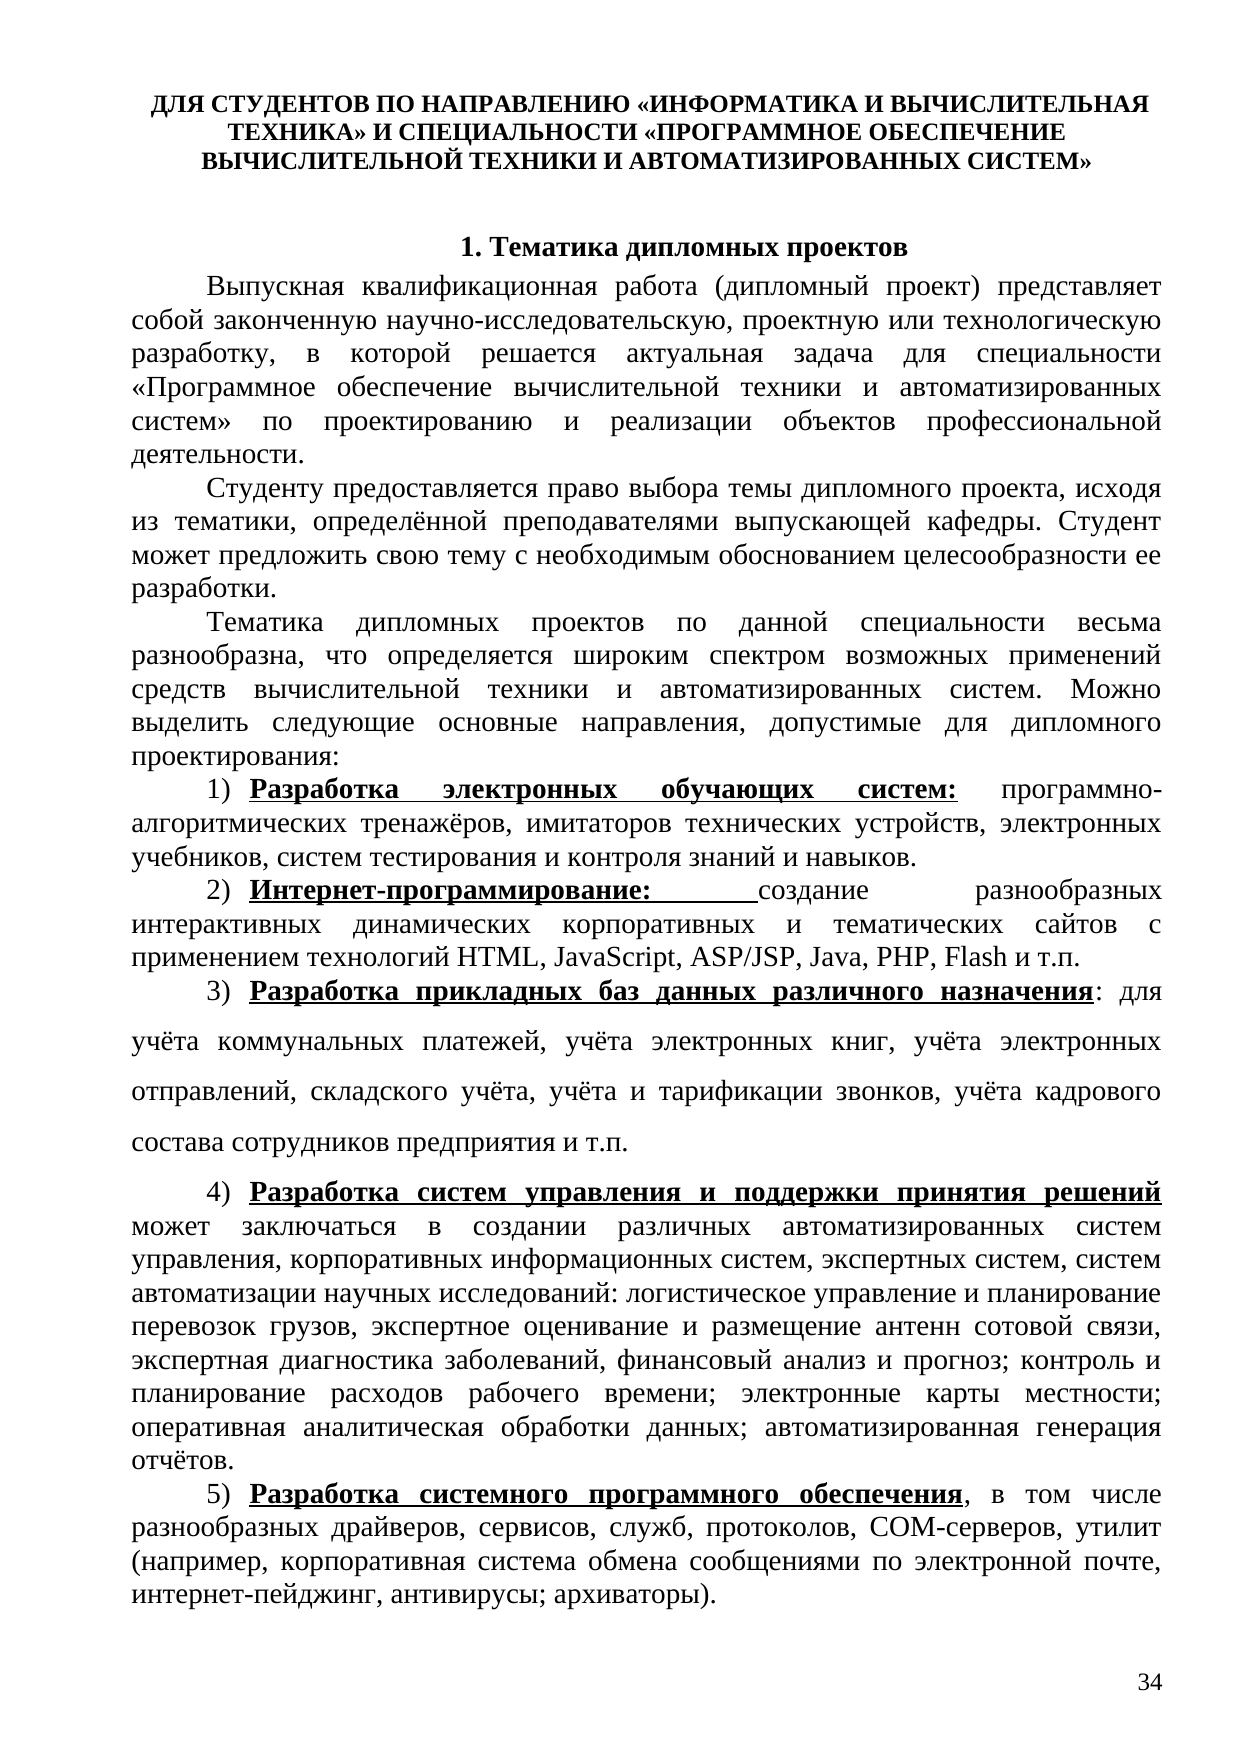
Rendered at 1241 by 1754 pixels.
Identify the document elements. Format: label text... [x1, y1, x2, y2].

list Разработка системного программного обеспечения, в том числе разнообразных драйверов, сервисов, служб, протоколов, COM-серверов, утилит (например, корпоративная система обмена сообщениями по электронной почте, интернет-пейджинг, антивирусы; архиваторы). [131, 1476, 1162, 1610]
list Разработка прикладных баз данных различного назначения: для учёта коммунальных платежей, учёта электронных книг, учёта электронных отправлений, складского учёта, учёта и тарификации звонков, учёта кадрового состава сотрудников предприятия и т.п. [131, 973, 1162, 1157]
list Разработка электронных обучающих систем: программно-алгоритмических тренажёров, имитаторов технических устройств, электронных учебников, систем тестирования и контроля знаний и навыков. [131, 772, 1162, 872]
text Выпускная квалификационная работа (дипломный проект) представляет собой законченную научно-исследовательскую, проектную или технологическую разработку, в которой решается актуальная задача для специальности «Программное обеспечение вычислительной техники и автоматизированных систем» по проектированию и реализации объектов профессиональной деятельности. [131, 268, 1162, 470]
subtitle 1. Тематика дипломных проектов [131, 229, 1162, 262]
list Интернет-программирование: создание разнообразных интерактивных динамических корпоративных и тематических сайтов с применением технологий HTML, JavaScript, ASP/JSP, Java, PHP, Flash и т.п. [131, 872, 1162, 973]
text Тематика дипломных проектов по данной специальности весьма разнообразна, что определяется широким спектром возможных применений средств вычислительной техники и автоматизированных систем. Можно выделить следующие основные направления, допустимые для дипломного проектирования: [131, 604, 1162, 772]
text Для студентов по направлению «информатика и вычислительная техника» и специальности «программное обеспечение вычислительной техники и автоматизированных систем» [131, 89, 1162, 175]
list Разработка систем управления и поддержки принятия решений может заключаться в создании различных автоматизированных систем управления, корпоративных информационных систем, экспертных систем, систем автоматизации научных исследований: логистическое управление и планирование перевозок грузов, экспертное оценивание и размещение антенн сотовой связи, экспертная диагностика заболеваний, финансовый анализ и прогноз; контроль и планирование расходов рабочего времени; электронные карты местности; оперативная аналитическая обработки данных; автоматизированная генерация отчётов. [131, 1174, 1162, 1476]
text Студенту предоставляется право выбора темы дипломного проекта, исходя из тематики, определённой преподавателями выпускающей кафедры. Студент может предложить свою тему с необходимым обоснованием целесообразности ее разработки. [131, 470, 1162, 604]
